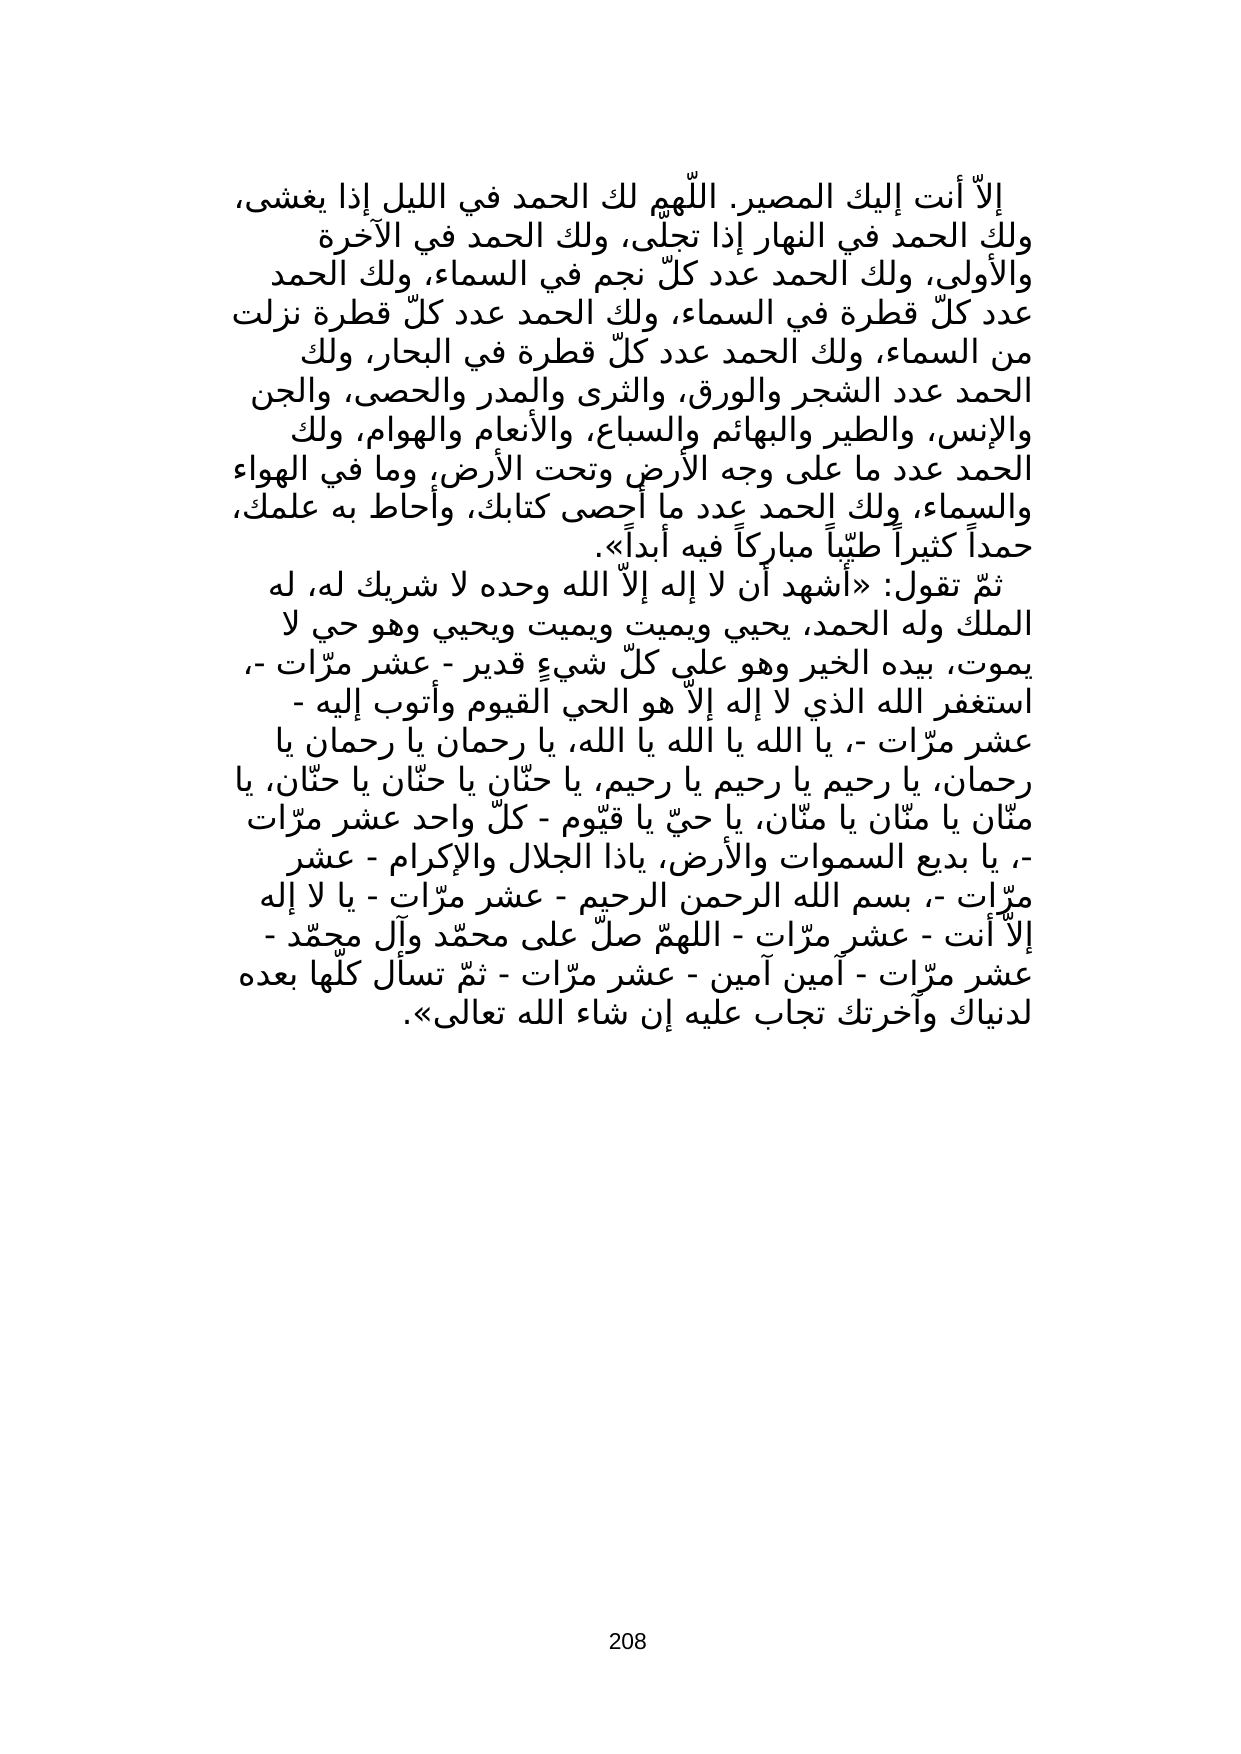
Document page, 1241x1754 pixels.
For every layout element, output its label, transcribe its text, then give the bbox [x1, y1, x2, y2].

text إلاّ أنت إليك المصير. اللّهم لك الحمد في الليل إذا يغشى، ولك الحمد في النهار إذا تجلّى، ولك الحمد في الآخرة والأولى، ولك الحمد عدد كلّ نجم في السماء، ولك الحمد عدد كلّ قطرة في السماء، ولك الحمد عدد كلّ قطرة نزلت من السماء، ولك الحمد عدد كلّ قطرة في البحار، ولك الحمد عدد الشجر والورق، والثرى والمدر والحصى، والجن والإنس، والطير والبهائم والسباع، والأنعام والهوام، ولك الحمد عدد ما على وجه الأرض وتحت الأرض، وما في الهواء والسماء، ولك الحمد عدد ما أحصى كتابك، وأحاط به علمك، حمداً كثيراً طيّباً مباركاً فيه أبداً». [222, 177, 1033, 566]
text ثمّ تقول: «أشهد أن لا إله إلاّ الله وحده لا شريك له، له الملك وله الحمد، يحيي ويميت ويميت ويحيي وهو حي لا يموت، بيده الخير وهو على كلّ شيءٍ قدير - عشر مرّات -، استغفر الله الذي لا إله إلاّ هو الحي القيوم وأتوب إليه - عشر مرّات -، يا الله يا الله يا الله، يا رحمان يا رحمان يا رحمان، يا رحيم يا رحيم يا رحيم، يا حنّان يا حنّان يا حنّان، يا منّان يا منّان يا منّان، يا حيّ يا قيّوم - كلّ واحد عشر مرّات -، يا بديع السموات والأرض، ياذا الجلال والإكرام - عشر مرّات -، بسم الله الرحمن الرحيم - عشر مرّات - يا لا إله إلاّ أنت - عشر مرّات - اللهمّ صلّ على محمّد وآل محمّد - عشر مرّات - آمين آمين - عشر مرّات - ثمّ تسأل كلّها بعده لدنياك وآخرتك تجاب عليه إن شاء الله تعالى». [222, 566, 1033, 1032]
